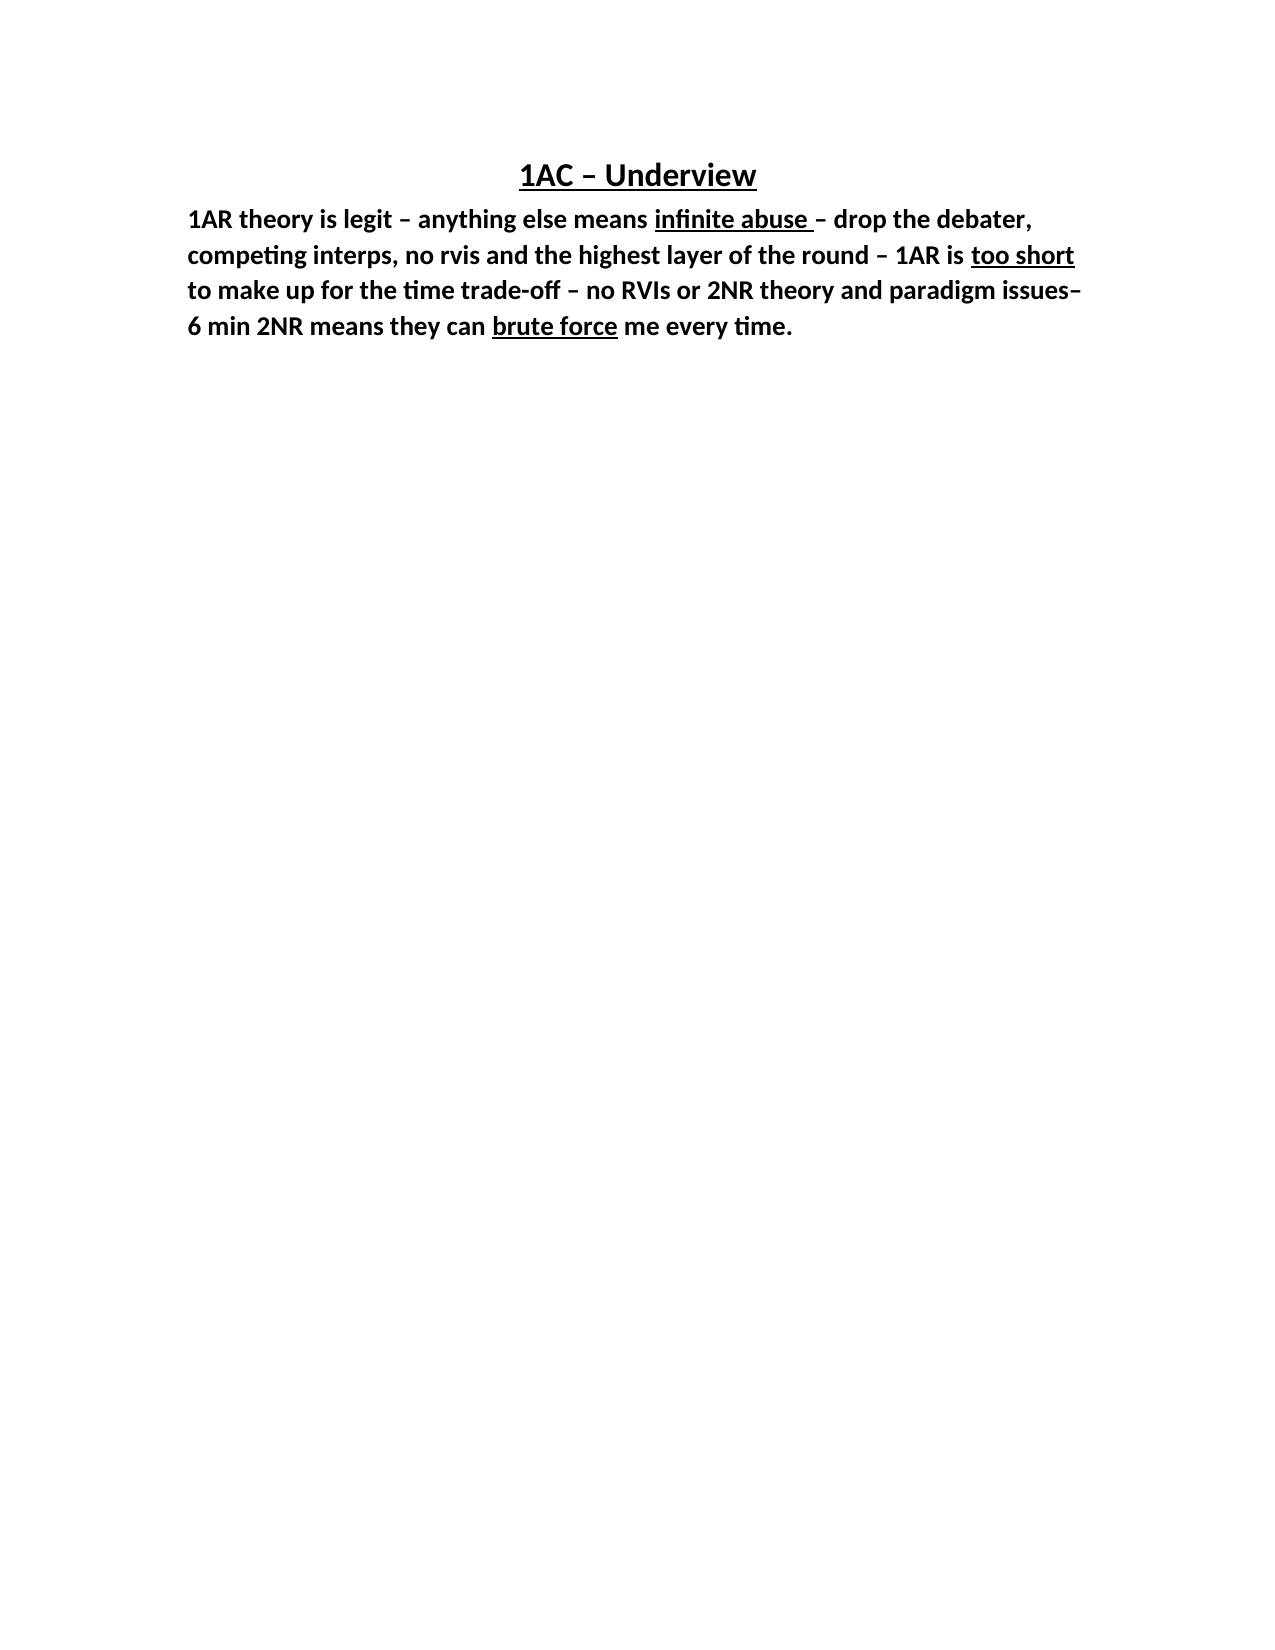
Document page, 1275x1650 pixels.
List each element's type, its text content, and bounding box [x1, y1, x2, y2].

subtitle 1AR theory is legit – anything else means infinite abuse – drop the debater, competing interps, no rvis and the highest layer of the round – 1AR is too short to make up for the time trade-off – no RVIs or 2NR theory and paradigm issues– 6 min 2NR means they can brute force me every time. [187, 202, 1087, 342]
subtitle 1AC – Underview [187, 154, 1087, 195]
